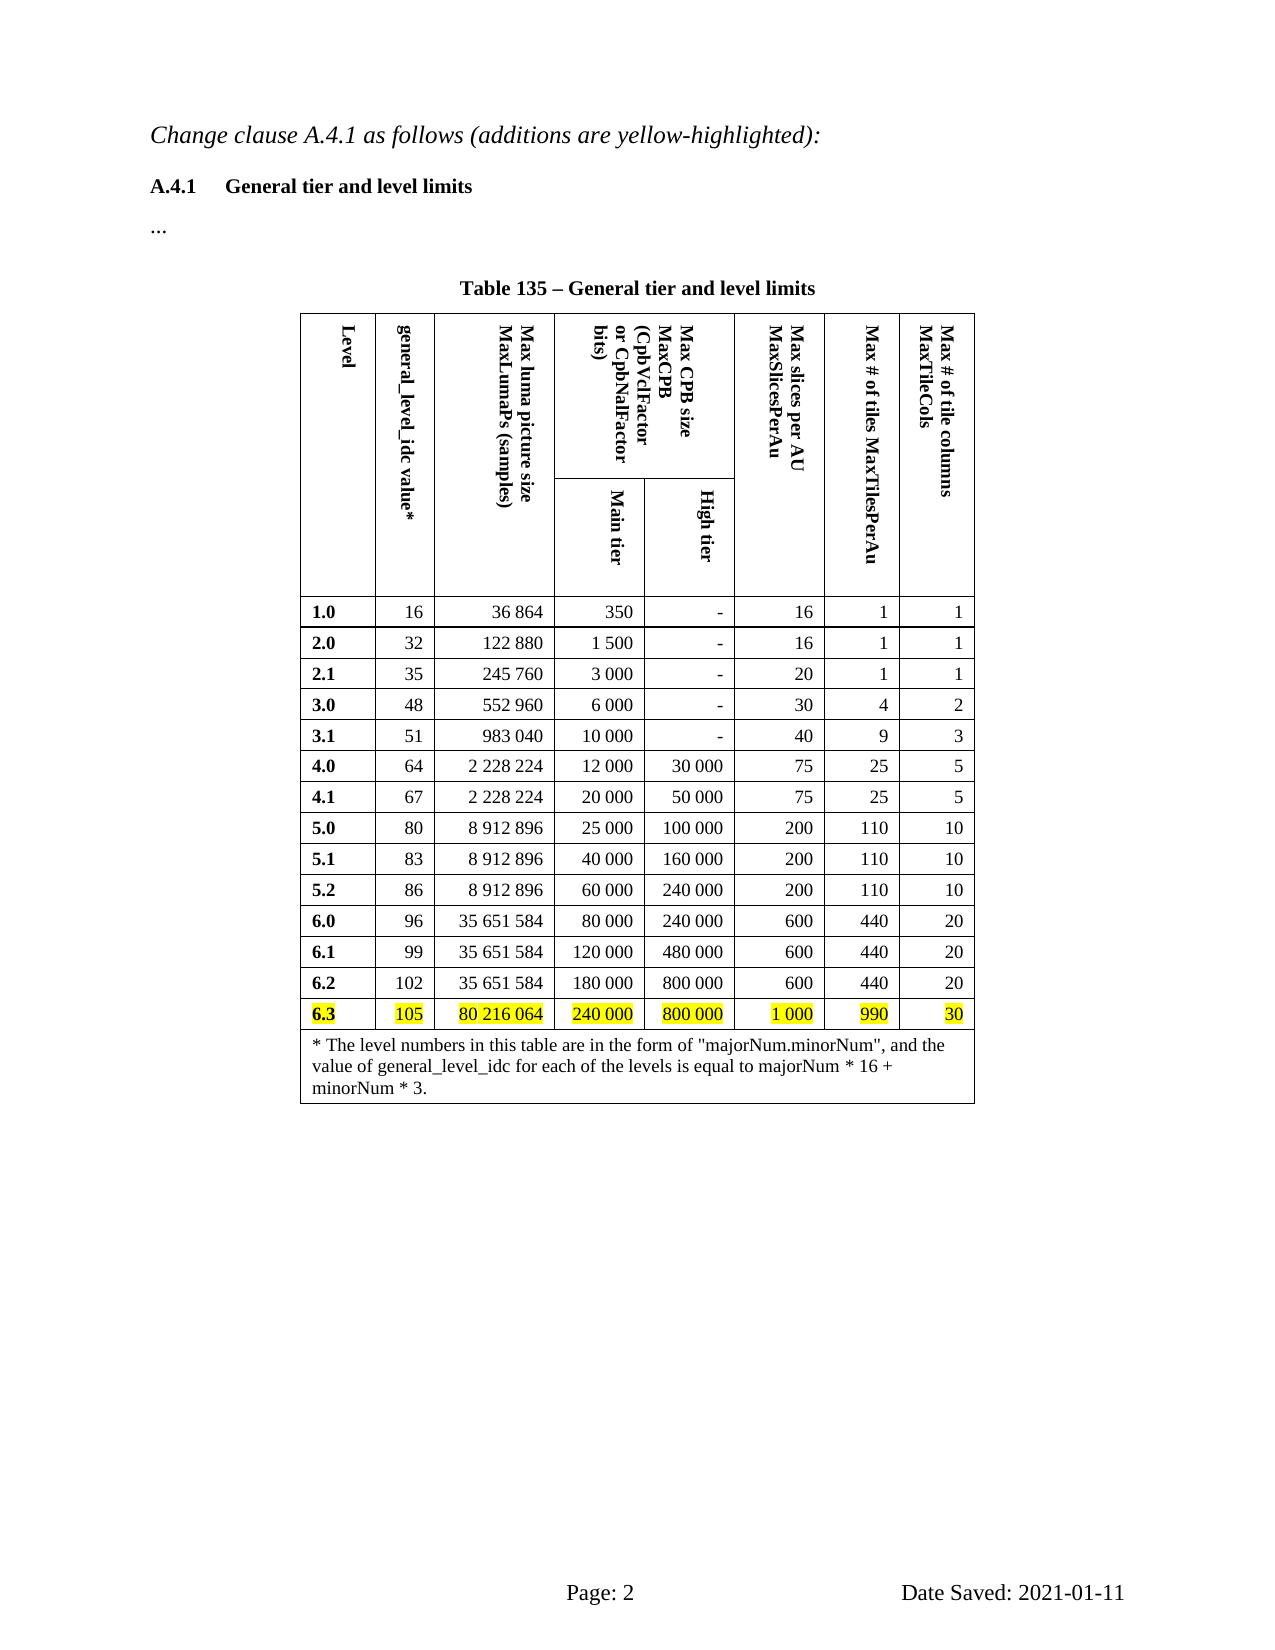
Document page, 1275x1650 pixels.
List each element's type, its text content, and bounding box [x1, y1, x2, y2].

table_cell 10 000 [555, 720, 644, 750]
table_cell 35 651 584 [435, 906, 554, 936]
table_cell 3.1 [301, 720, 375, 750]
table_cell 35 651 584 [435, 968, 554, 998]
table_cell 3.0 [301, 689, 375, 719]
table_cell Main tier [555, 479, 644, 596]
table_header Max slices per AU MaxSlicesPerAu [735, 314, 824, 596]
table_cell High tier [645, 479, 734, 596]
table_cell 3 000 [555, 659, 644, 688]
table_cell 160 000 [645, 844, 734, 874]
table_cell 5.2 [301, 875, 375, 905]
table_cell 40 000 [555, 844, 644, 874]
table_cell 20 [900, 906, 974, 936]
table_cell 16 [376, 597, 434, 626]
table_cell 1 [825, 597, 899, 626]
table_header Max # of tiles MaxTilesPerAu [825, 314, 899, 596]
table_cell 12 000 [555, 751, 644, 781]
table_header Max # of tile columns MaxTileCols [900, 314, 974, 596]
table_cell 86 [376, 875, 434, 905]
table_cell 102 [376, 968, 434, 998]
table_cell 75 [735, 751, 824, 781]
table_cell 30 000 [645, 751, 734, 781]
table_cell - [645, 720, 734, 750]
table_header Max luma picture size MaxLumaPs (samples) [435, 314, 554, 596]
table_cell 180 000 [555, 968, 644, 998]
table_cell 1 000 [735, 999, 824, 1029]
table_cell 8 912 896 [435, 844, 554, 874]
table_cell 200 [735, 844, 824, 874]
table_cell 200 [735, 875, 824, 905]
table_cell 32 [376, 628, 434, 657]
table_cell 36 864 [435, 597, 554, 626]
table_header Level [301, 314, 375, 596]
table_cell 240 000 [555, 999, 644, 1029]
table_cell 200 [735, 813, 824, 843]
table_cell 120 000 [555, 937, 644, 967]
table_cell 1 [900, 628, 974, 657]
table_cell 40 [735, 720, 824, 750]
table_cell 110 [825, 813, 899, 843]
table_cell 2.1 [301, 659, 375, 688]
table_cell 983 040 [435, 720, 554, 750]
table_cell 2 228 224 [435, 782, 554, 812]
table_cell 25 000 [555, 813, 644, 843]
table_cell 1.0 [301, 597, 375, 626]
table_cell 51 [376, 720, 434, 750]
table_cell 2 228 224 [435, 751, 554, 781]
table_cell 1 [900, 659, 974, 688]
table_cell 20 [735, 659, 824, 688]
table_cell 64 [376, 751, 434, 781]
table_cell 2.0 [301, 628, 375, 657]
table_cell 480 000 [645, 937, 734, 967]
table_header Max CPB size MaxCPB (CpbVclFactor or CpbNalFactor bits) [555, 314, 734, 477]
table_cell 10 [900, 875, 974, 905]
table_cell 30 [735, 689, 824, 719]
table_cell 1 [900, 597, 974, 626]
table_cell 10 [900, 813, 974, 843]
table_cell * The level numbers in this table are in the form of "majorNum.minorNum", and the value of general_level_idc for each of the levels is equal to majorNum * 16 + minorNum * 3. [301, 1030, 974, 1103]
table_cell - [645, 689, 734, 719]
table_cell 1 500 [555, 628, 644, 657]
table_cell 96 [376, 906, 434, 936]
table_cell 600 [735, 968, 824, 998]
table_cell 1 [825, 659, 899, 688]
table_cell 6 000 [555, 689, 644, 719]
table_cell 10 [900, 844, 974, 874]
text ... [150, 212, 1125, 238]
table_cell 800 000 [645, 999, 734, 1029]
table_cell 16 [735, 628, 824, 657]
table_cell 25 [825, 782, 899, 812]
table_cell 5 [900, 751, 974, 781]
table_cell 5 [900, 782, 974, 812]
table_cell 440 [825, 968, 899, 998]
table_header general_level_idc value* [376, 314, 434, 596]
text Table 135 – General tier and level limits [150, 276, 1125, 300]
subtitle A.4.1 General tier and level limits [150, 174, 1125, 198]
table_cell 4.0 [301, 751, 375, 781]
table_cell 20 [900, 968, 974, 998]
table_cell 600 [735, 906, 824, 936]
table_cell 6.1 [301, 937, 375, 967]
table_cell 50 000 [645, 782, 734, 812]
table_cell 350 [555, 597, 644, 626]
table_cell 20 000 [555, 782, 644, 812]
table_cell 6.2 [301, 968, 375, 998]
table_cell 16 [735, 597, 824, 626]
table_cell 2 [900, 689, 974, 719]
table_cell 48 [376, 689, 434, 719]
table_cell 240 000 [645, 906, 734, 936]
table_cell 25 [825, 751, 899, 781]
table_cell 440 [825, 906, 899, 936]
table_cell 4 [825, 689, 899, 719]
table_cell 8 912 896 [435, 875, 554, 905]
table_cell 990 [825, 999, 899, 1029]
table_cell 8 912 896 [435, 813, 554, 843]
table_cell 99 [376, 937, 434, 967]
table_cell 80 216 064 [435, 999, 554, 1029]
table_cell 110 [825, 844, 899, 874]
table_cell 245 760 [435, 659, 554, 688]
table_cell 110 [825, 875, 899, 905]
table_cell 240 000 [645, 875, 734, 905]
table_cell 100 000 [645, 813, 734, 843]
table_cell 9 [825, 720, 899, 750]
table_cell 80 000 [555, 906, 644, 936]
table_cell 5.0 [301, 813, 375, 843]
table_cell 75 [735, 782, 824, 812]
text Change clause A.4.1 as follows (additions are yellow-highlighted): [150, 120, 1125, 149]
table_cell 30 [900, 999, 974, 1029]
table_cell 122 880 [435, 628, 554, 657]
table_cell 6.3 [301, 999, 375, 1029]
table_cell - [645, 628, 734, 657]
table_cell 3 [900, 720, 974, 750]
table_cell - [645, 597, 734, 626]
table_cell 440 [825, 937, 899, 967]
table_cell 60 000 [555, 875, 644, 905]
table_cell 20 [900, 937, 974, 967]
table_cell 600 [735, 937, 824, 967]
table_cell - [645, 659, 734, 688]
table_cell 35 651 584 [435, 937, 554, 967]
table_cell 4.1 [301, 782, 375, 812]
table_cell 80 [376, 813, 434, 843]
table_cell 5.1 [301, 844, 375, 874]
table_cell 83 [376, 844, 434, 874]
table_cell 105 [376, 999, 434, 1029]
table_cell 67 [376, 782, 434, 812]
table_cell 35 [376, 659, 434, 688]
table_cell 800 000 [645, 968, 734, 998]
table_cell 552 960 [435, 689, 554, 719]
table_cell 1 [825, 628, 899, 657]
table_cell 6.0 [301, 906, 375, 936]
